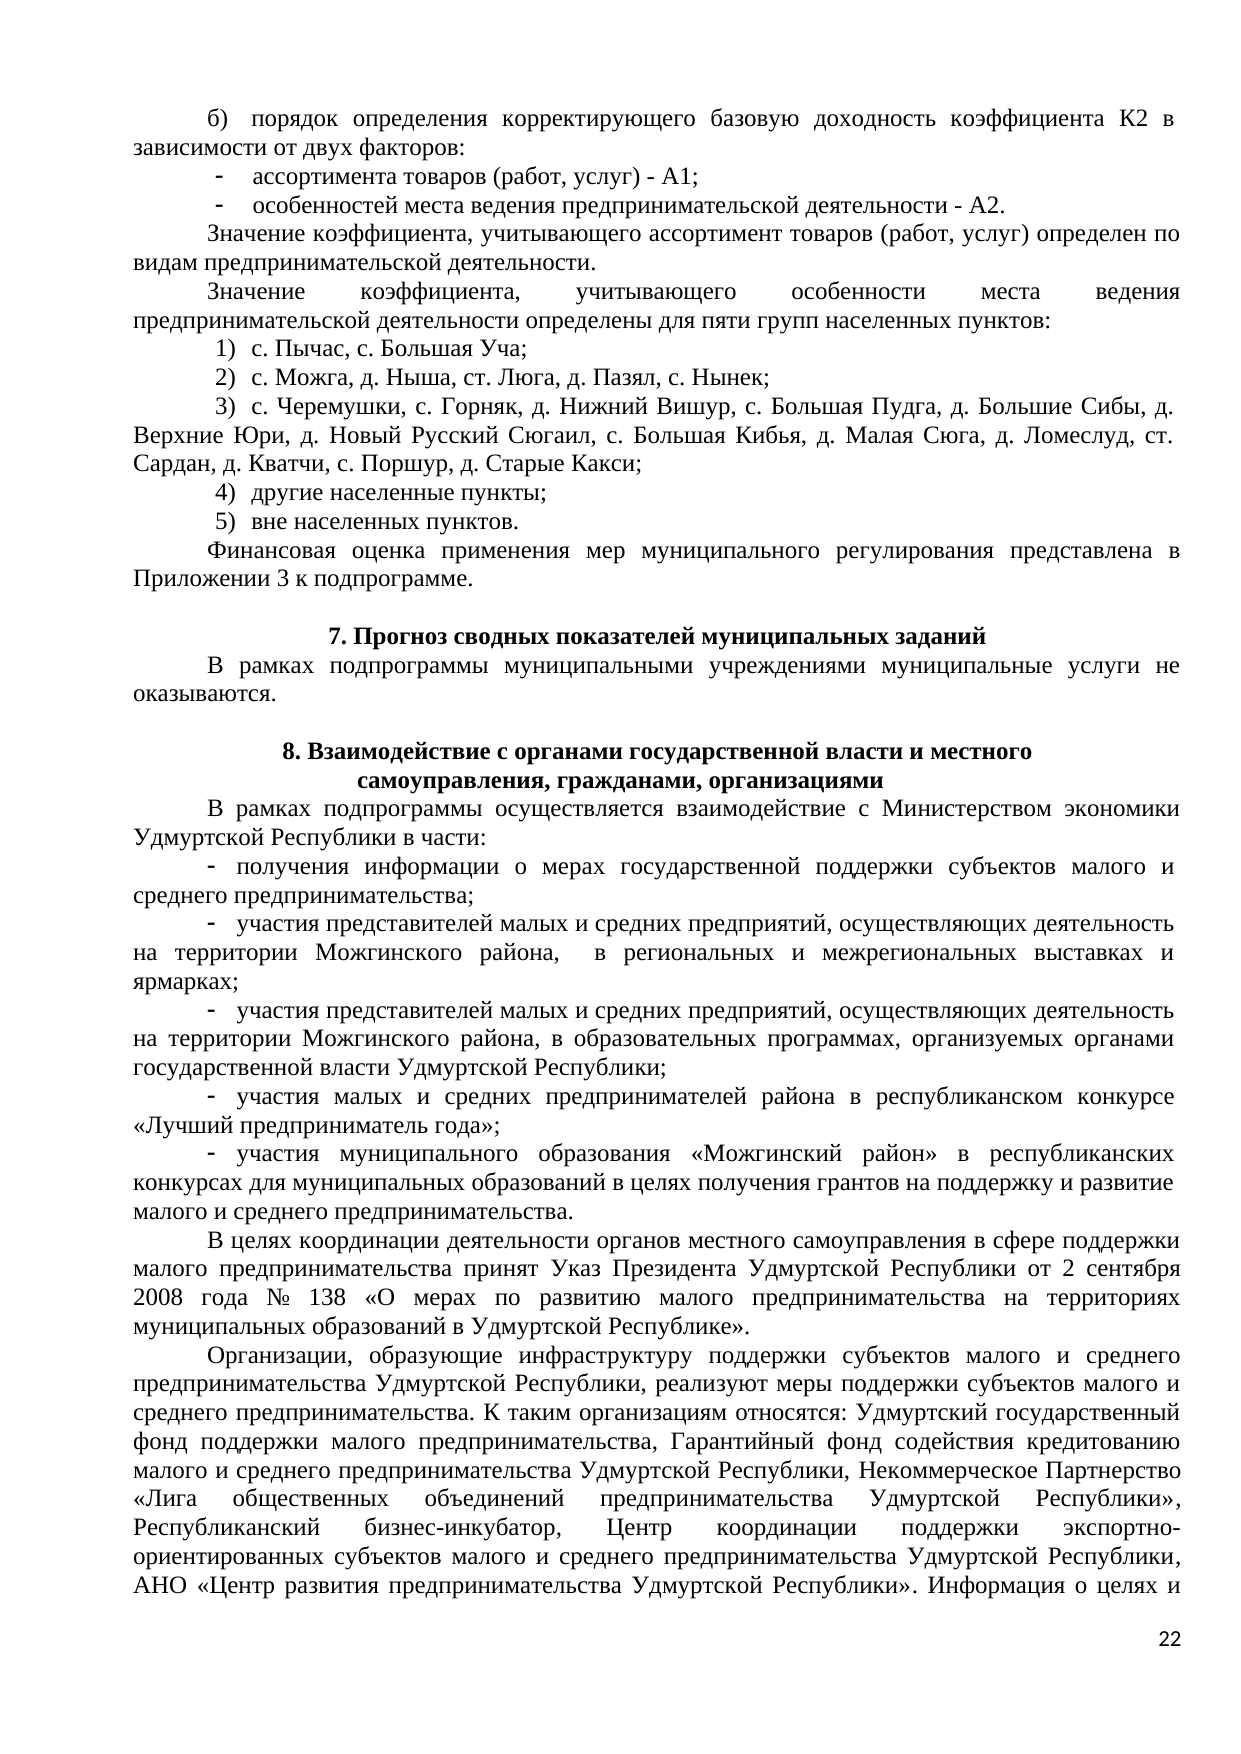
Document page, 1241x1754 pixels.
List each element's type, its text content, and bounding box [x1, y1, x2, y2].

list участия представителей малых и средних предприятий, осуществляющих деятельность на территории Можгинского района, в образовательных программах, организуемых органами государственной власти Удмуртской Республики; [133, 995, 1175, 1081]
text В рамках подпрограммы муниципальными учреждениями муниципальные услуги не оказываются. [133, 650, 1181, 707]
list с. Пычас, с. Большая Уча; [133, 333, 1175, 362]
text В рамках подпрограммы осуществляется взаимодействие с Министерством экономики Удмуртской Республики в части: [133, 793, 1181, 851]
list порядок определения корректирующего базовую доходность коэффициента К2 в зависимости от двух факторов: [133, 103, 1175, 161]
text Финансовая оценка применения мер муниципального регулирования представлена в Приложении 3 к подпрограмме. [133, 535, 1181, 592]
list ассортимента товаров (работ, услуг) - А1; [215, 161, 1175, 190]
list вне населенных пунктов. [215, 506, 1181, 535]
list с. Черемушки, с. Горняк, д. Нижний Вишур, с. Большая Пудга, д. Большие Сибы, д. Верхние Юри, д. Новый Русский Сюгаил, с. Большая Кибья, д. Малая Сюга, д. Ломеслуд, ст. Сардан, д. Кватчи, с. Поршур, д. Старые Какси; [133, 391, 1175, 477]
list участия малых и средних предпринимателей района в республиканском конкурсе «Лучший предприниматель года»; [133, 1081, 1175, 1138]
list получения информации о мерах государственной поддержки субъектов малого и среднего предпринимательства; [133, 851, 1175, 908]
list участия представителей малых и средних предприятий, осуществляющих деятельность на территории Можгинского района, в региональных и межрегиональных выставках и ярмарках; [133, 908, 1175, 995]
text 7. Прогноз сводных показателей муниципальных заданий [133, 621, 1181, 650]
list особенностей места ведения предпринимательской деятельности - А2. [215, 190, 1175, 218]
text Значение коэффициента, учитывающего ассортимент товаров (работ, услуг) определен по видам предпринимательской деятельности. [133, 218, 1181, 276]
list с. Можга, д. Ныша, ст. Люга, д. Пазял, с. Нынек; [133, 362, 1175, 391]
text В целях координации деятельности органов местного самоуправления в сфере поддержки малого предпринимательства принят Указ Президента Удмуртской Республики от 2 сентября 2008 года № 138 «О мерах по развитию малого предпринимательства на территориях муниципальных образований в Удмуртской Республике». [133, 1225, 1181, 1340]
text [133, 1340, 1181, 1598]
text Значение коэффициента, учитывающего особенности места ведения предпринимательской деятельности определены для пяти групп населенных пунктов: [133, 276, 1181, 333]
text 8. Взаимодействие с органами государственной власти и местного самоуправления, гражданами, организациями [133, 736, 1108, 793]
list участия муниципального образования «Можгинский район» в республиканских конкурсах для муниципальных образований в целях получения грантов на поддержку и развитие малого и среднего предпринимательства. [133, 1138, 1175, 1225]
list другие населенные пункты; [133, 477, 1175, 506]
